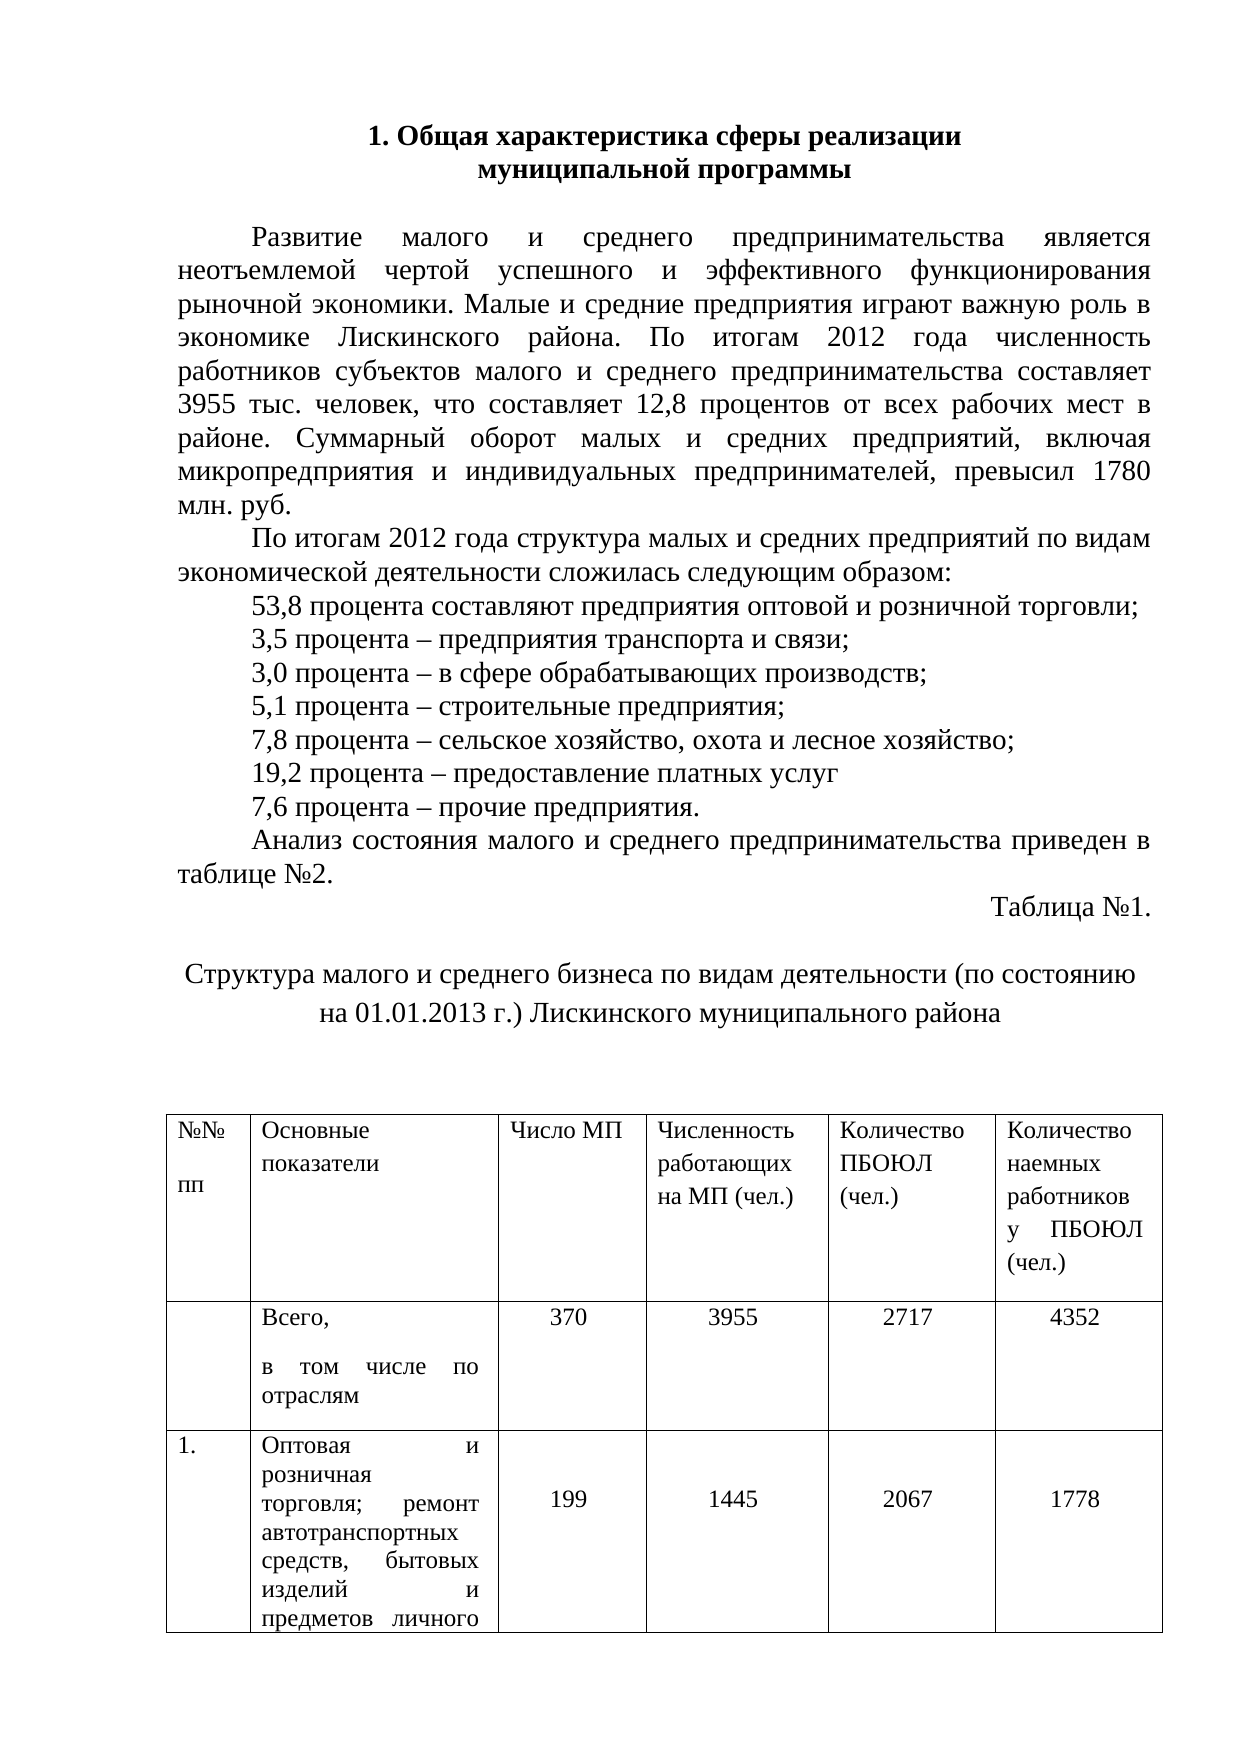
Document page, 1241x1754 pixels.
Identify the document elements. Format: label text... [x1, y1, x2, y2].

text Развитие малого и среднего предпринимательства является неотъемлемой чертой успешного и эффективного функционирования рыночной экономики. Малые и средние предприятия играют важную роль в экономике Лискинского района. По итогам 2012 года численность работников субъектов малого и среднего предпринимательства составляет 3955 тыс. человек, что составляет 12,8 процентов от всех рабочих мест в районе. Суммарный оборот малых и средних предприятий, включая микропредприятия и индивидуальных предпринимателей, превысил 1780 млн. руб. [177, 219, 1152, 521]
text 7,8 процента – сельское хозяйство, охота и лесное хозяйство; [177, 722, 1152, 755]
table_cell 2717 [829, 1302, 995, 1429]
table_cell 370 [499, 1302, 646, 1429]
table_cell 2067 [829, 1431, 995, 1632]
text Структура малого и среднего бизнеса по видам деятельности (по состоянию на 01.01.2013 г.) Лискинского муниципального района [177, 957, 1143, 1029]
table_header Число МП [499, 1115, 646, 1301]
table_cell 1778 [996, 1431, 1162, 1632]
text 53,8 процента составляют предприятия оптовой и розничной торговли; [177, 588, 1152, 621]
table_header Численность работающих на МП (чел.) [647, 1115, 828, 1301]
table_cell [167, 1302, 250, 1429]
text По итогам 2012 года структура малых и средних предприятий по видам экономической деятельности сложилась следующим образом: [177, 521, 1152, 588]
table_header Количество наемных работников у ПБОЮЛ (чел.) [996, 1115, 1162, 1301]
table_cell Всего, в том числе по отраслям [251, 1302, 498, 1429]
table_cell 1. [167, 1431, 250, 1632]
table_header Количество ПБОЮЛ (чел.) [829, 1115, 995, 1301]
table_cell 3955 [647, 1302, 828, 1429]
text Анализ состояния малого и среднего предпринимательства приведен в таблице №2. [177, 822, 1152, 889]
table_cell 199 [499, 1431, 646, 1632]
text 3,0 процента – в сфере обрабатывающих производств; [177, 655, 1152, 688]
table_cell 1445 [647, 1431, 828, 1632]
table_header №№ пп [167, 1115, 250, 1301]
text Таблица №1. [177, 889, 1152, 923]
text 3,5 процента – предприятия транспорта и связи; [177, 621, 1152, 655]
text муниципальной программы [177, 152, 1152, 185]
text 7,6 процента – прочие предприятия. [177, 789, 1152, 822]
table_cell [251, 1431, 498, 1632]
text 19,2 процента – предоставление платных услуг [177, 755, 1152, 789]
table_header Основные показатели [251, 1115, 498, 1301]
text 5,1 процента – строительные предприятия; [177, 688, 1152, 722]
table_cell 4352 [996, 1302, 1162, 1429]
text 1. Общая характеристика сферы реализации [177, 118, 1152, 152]
